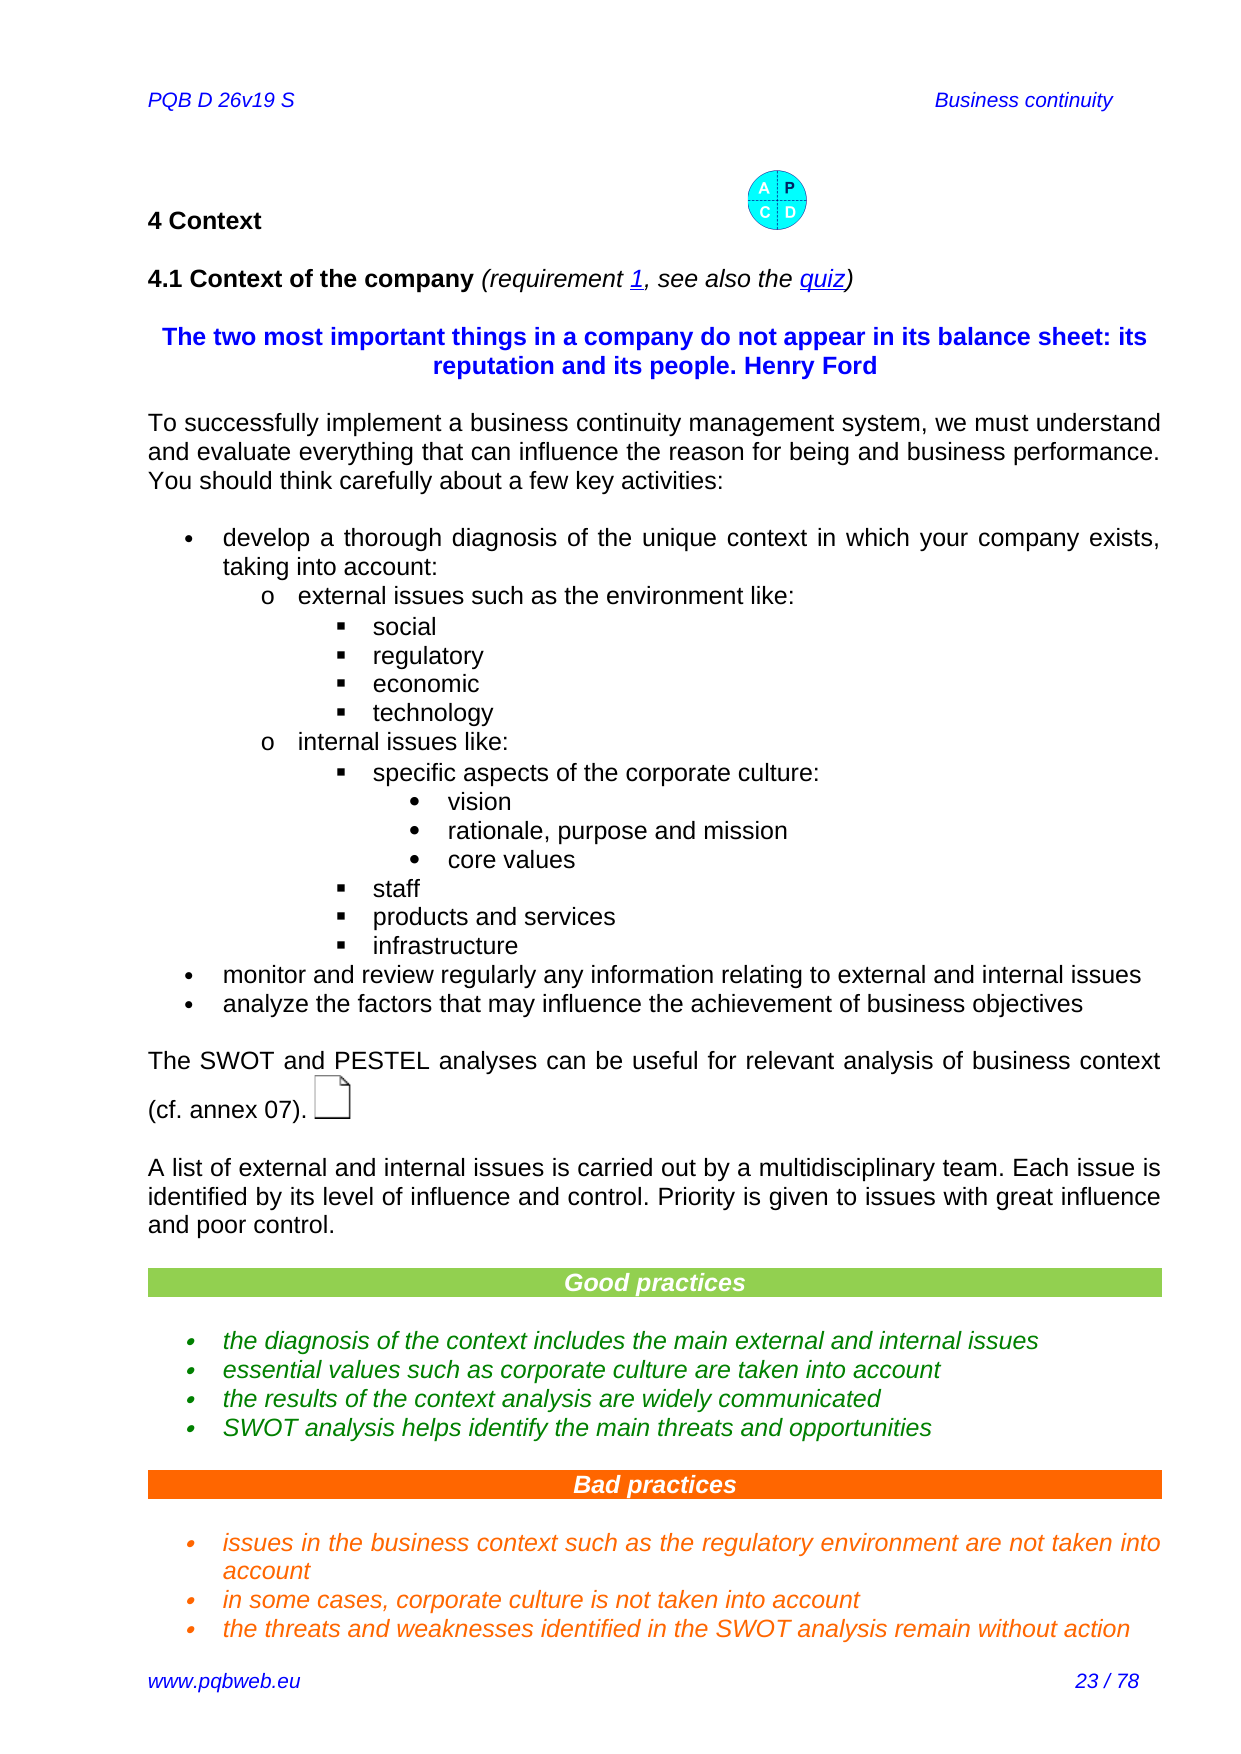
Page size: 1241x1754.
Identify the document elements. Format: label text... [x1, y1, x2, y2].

list economic [335, 669, 1162, 698]
list monitor and review regularly any information relating to external and internal issues [185, 960, 1162, 989]
list regulatory [335, 641, 1162, 669]
text To successfully implement a business continuity management system, we must understand and evaluate everything that can influence the reason for being and business performance. You should think carefully about a few key activities: [148, 408, 1162, 494]
list external issues such as the environment like: [260, 581, 1162, 612]
text A list of external and internal issues is carried out by a multidisciplinary team. Each issue is identified by its level of influence and control. Priority is given to issues with great influence and poor control. [148, 1153, 1162, 1239]
list the diagnosis of the context includes the main external and internal issues [185, 1326, 1162, 1355]
list essential values such as corporate culture are taken into account [185, 1355, 1162, 1384]
text Bad practices [148, 1470, 1162, 1499]
list technology [335, 698, 1162, 727]
list infrastructure [335, 931, 1162, 960]
text 4.1 Context of the company (requirement 1, see also the quiz) [148, 264, 1162, 293]
list the results of the context analysis are widely communicated [185, 1384, 1162, 1413]
text Good practices [148, 1268, 1162, 1297]
text 4 Context [148, 171, 1162, 235]
list issues in the business context such as the regulatory environment are not taken into account [185, 1528, 1162, 1585]
list staff [335, 873, 1162, 902]
list the threats and weaknesses identified in the SWOT analysis remain without action [185, 1614, 1162, 1643]
text The SWOT and PESTEL analyses can be useful for relevant analysis of business context (cf. annex 07). [148, 1046, 1162, 1124]
list analyze the factors that may influence the achievement of business objectives [185, 989, 1162, 1018]
list SWOT analysis helps identify the main threats and opportunities [185, 1413, 1162, 1441]
list vision [410, 787, 1162, 816]
list products and services [335, 902, 1162, 931]
picture [314, 1075, 351, 1119]
list in some cases, corporate culture is not taken into account [185, 1585, 1162, 1614]
list social [335, 612, 1162, 641]
list core values [410, 845, 1162, 873]
picture [747, 170, 807, 230]
list internal issues like: [260, 727, 1162, 758]
list develop a thorough diagnosis of the unique context in which your company exists, taking into account: [185, 523, 1162, 581]
text The two most important things in a company do not appear in its balance sheet: its reputation and its people. Henry Ford [148, 322, 1162, 379]
list rationale, purpose and mission [410, 816, 1162, 845]
list specific aspects of the corporate culture: [335, 758, 1162, 787]
